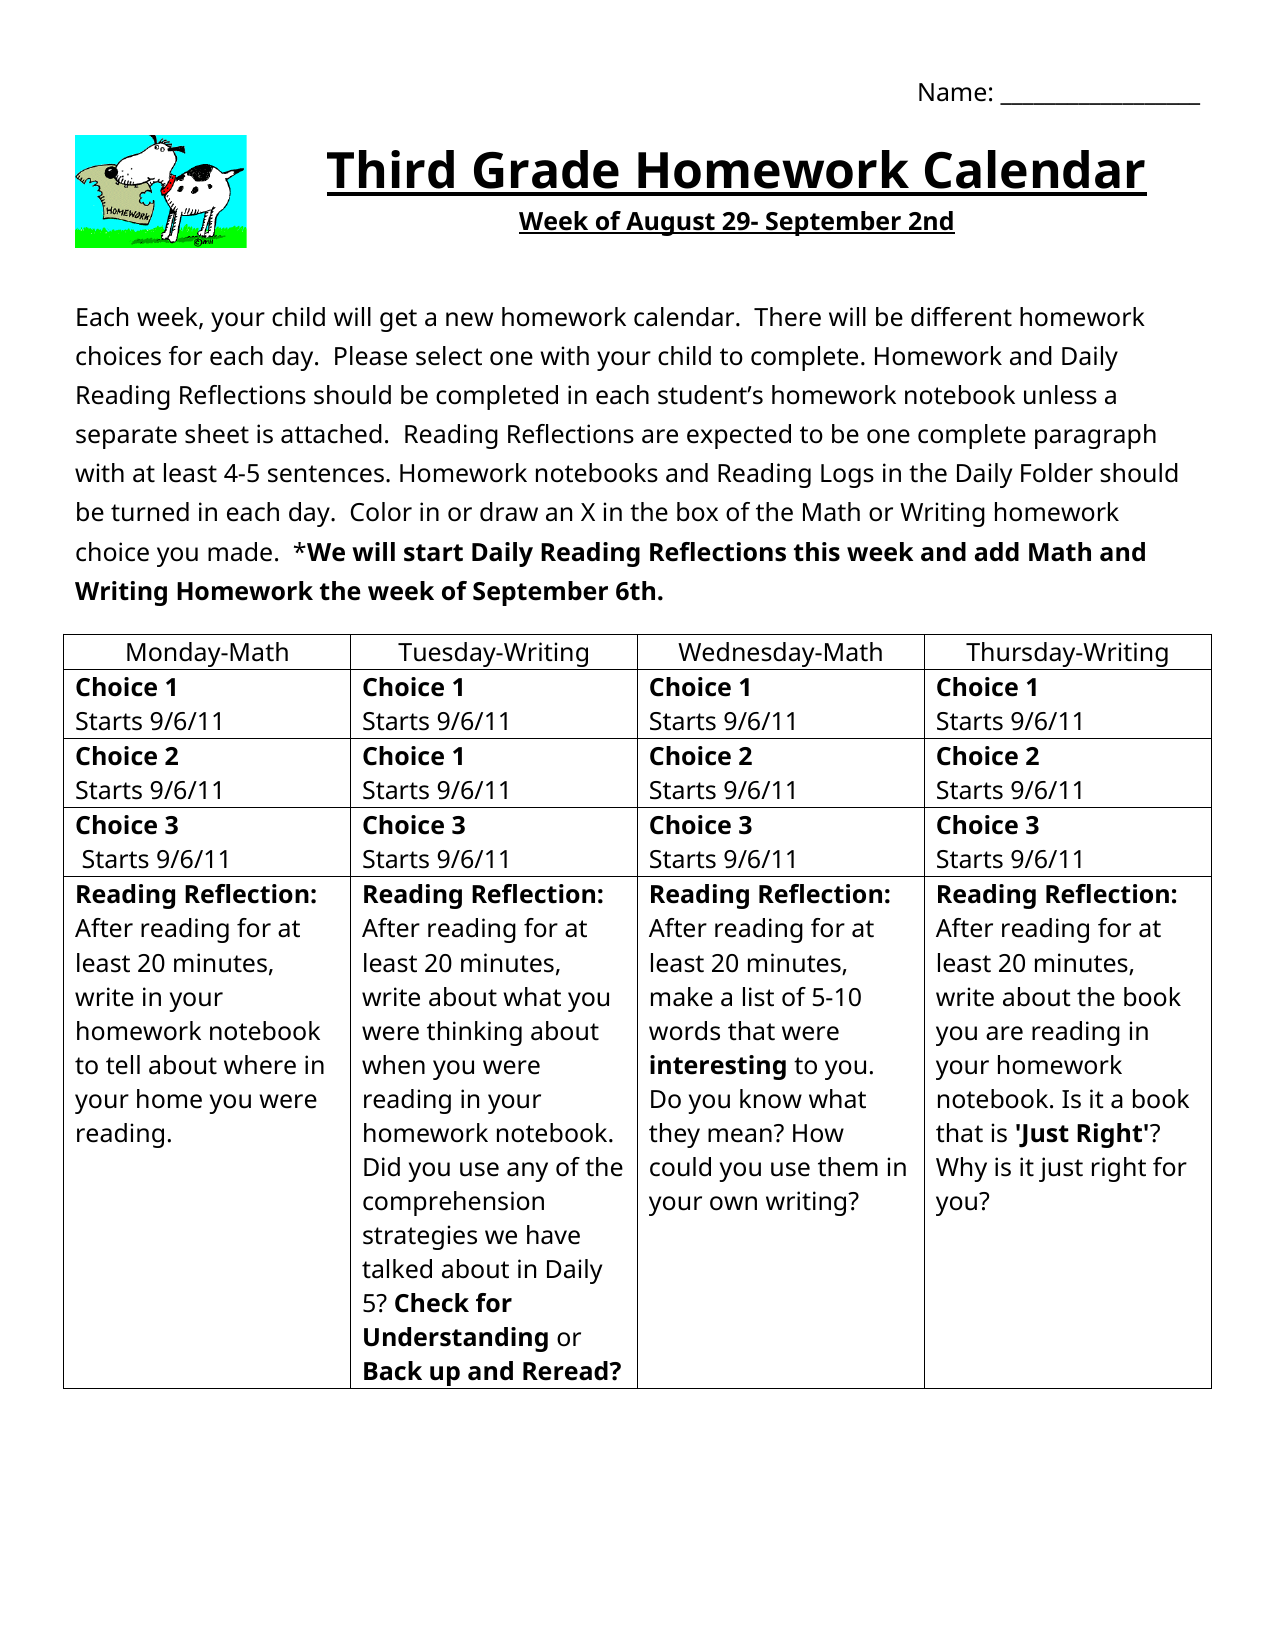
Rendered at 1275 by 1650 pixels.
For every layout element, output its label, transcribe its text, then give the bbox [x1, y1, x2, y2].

table_cell Choice 1 Starts 9/6/11 [638, 670, 924, 738]
table_header Wednesday-Math [638, 635, 924, 668]
table_cell Choice 2 Starts 9/6/11 [925, 739, 1211, 807]
table_cell Reading Reflection: After reading for at least 20 minutes, make a list of 5-10 words that were interesting to you. Do you know what they mean? How could you use them in your own writing? [638, 877, 924, 1388]
table_cell Choice 1 Starts 9/6/11 [351, 670, 637, 738]
table_cell Choice 3 Starts 9/6/11 [638, 808, 924, 876]
table_header Thursday-Writing [925, 635, 1211, 668]
table_cell Choice 1 Starts 9/6/11 [64, 670, 350, 738]
picture [75, 135, 247, 248]
table_cell Choice 1 Starts 9/6/11 [925, 670, 1211, 738]
text Each week, your child will get a new homework calendar. There will be different homework choices for each day. Please select one with your child to complete. Homework and Daily Reading Reflections should be completed in each student’s homework notebook unless a separate sheet is attached. Reading Reflections are expected to be one complete paragraph with at least 4-5 sentences. Homework notebooks and Reading Logs in the Daily Folder should be turned in each day. Color in or draw an X in the box of the Math or Writing homework choice you made. *We will start Daily Reading Reflections this week and add Math and Writing Homework the week of September 6th. [75, 299, 1200, 607]
table_cell Reading Reflection: After reading for at least 20 minutes, write in your homework notebook to tell about where in your home you were reading. [64, 877, 350, 1388]
table_header [64, 135, 262, 271]
table_cell Choice 3 Starts 9/6/11 [925, 808, 1211, 876]
table_cell Choice 3 Starts 9/6/11 [351, 808, 637, 876]
table_cell Reading Reflection: After reading for at least 20 minutes, write about the book you are reading in your homework notebook. Is it a book that is 'Just Right'? Why is it just right for you? [925, 877, 1211, 1388]
table_cell Choice 2 Starts 9/6/11 [638, 739, 924, 807]
table_cell Choice 3 Starts 9/6/11 [64, 808, 350, 876]
table_cell Choice 1 Starts 9/6/11 [351, 739, 637, 807]
table_header Monday-Math [64, 635, 350, 668]
table_header Third Grade Homework Calendar Week of August 29- September 2nd [263, 135, 1211, 271]
table_cell Choice 2 Starts 9/6/11 [64, 739, 350, 807]
table_header Tuesday-Writing [351, 635, 637, 668]
table_cell Reading Reflection: After reading for at least 20 minutes, write about what you were thinking about when you were reading in your homework notebook. Did you use any of the comprehension strategies we have talked about in Daily 5? Check for Understanding or Back up and Reread? [351, 877, 637, 1388]
text Name: __________________ [75, 75, 1200, 109]
